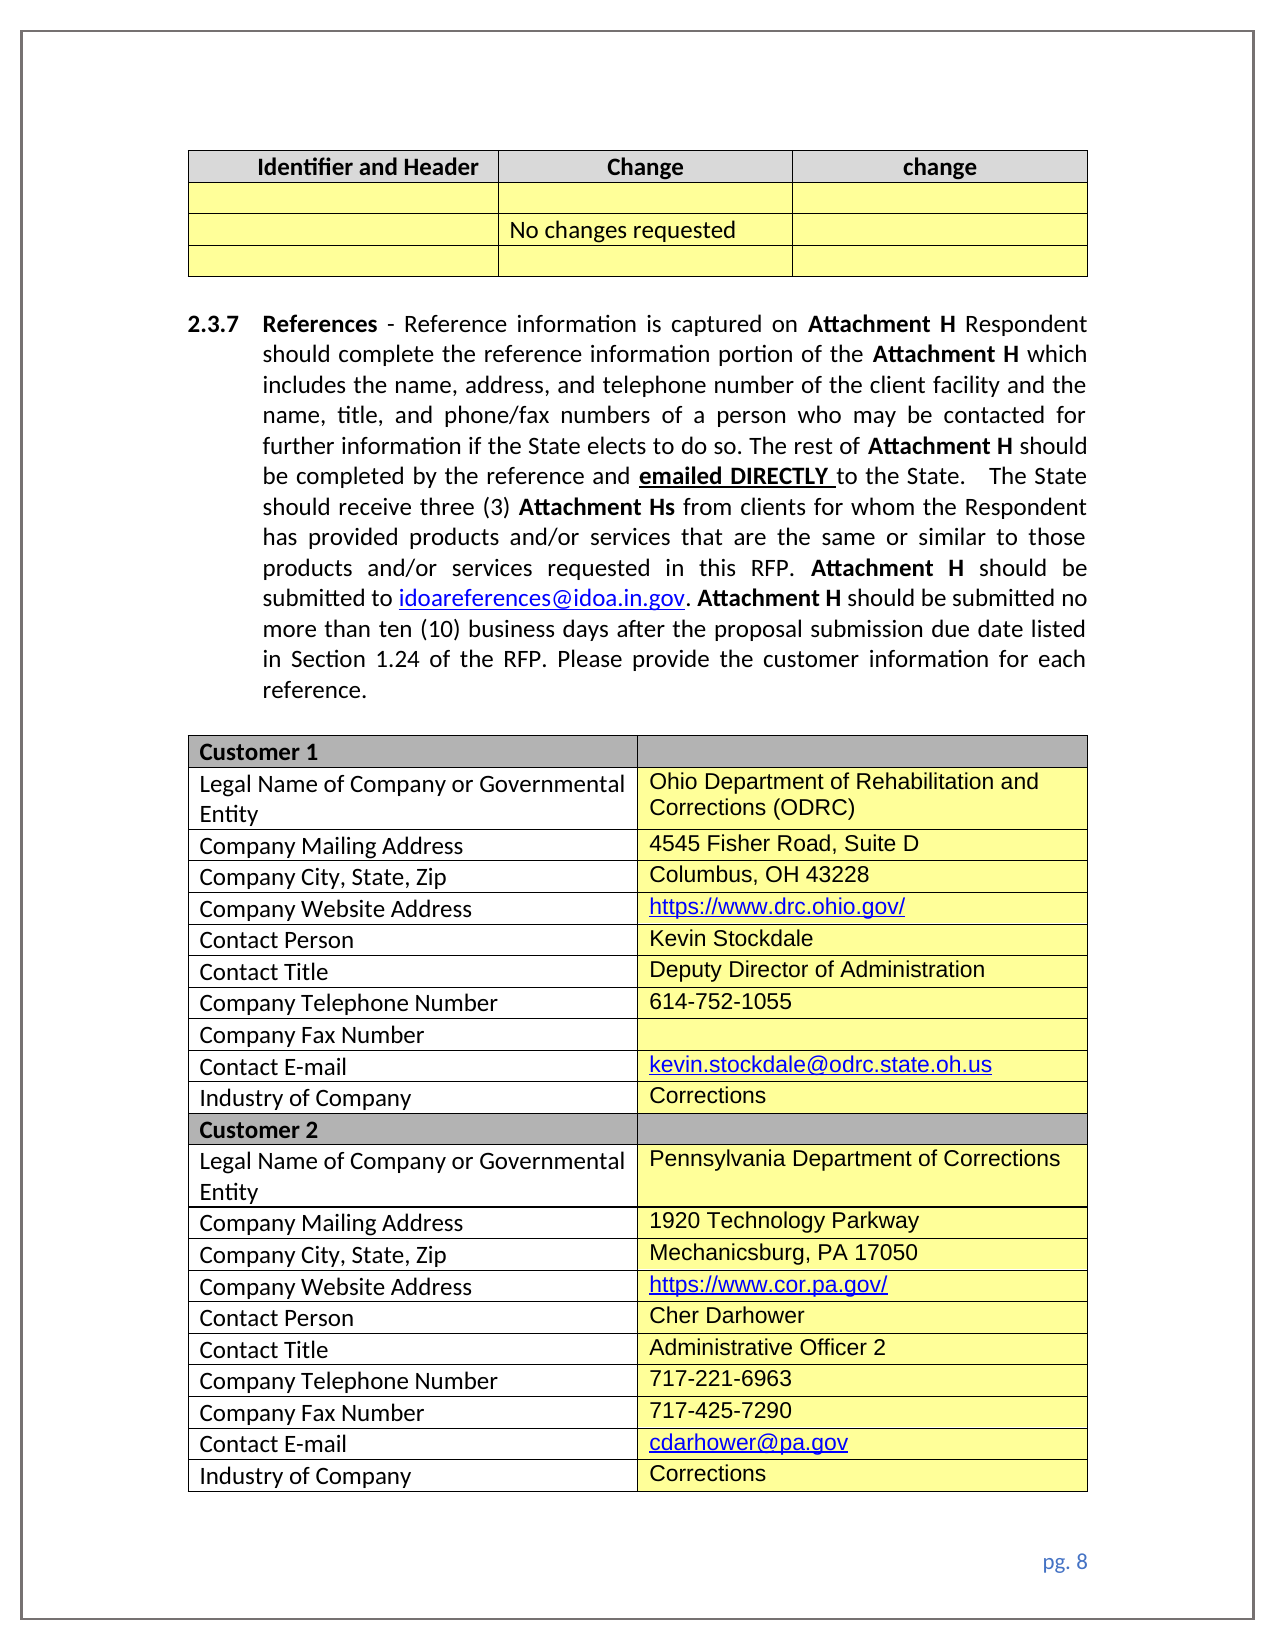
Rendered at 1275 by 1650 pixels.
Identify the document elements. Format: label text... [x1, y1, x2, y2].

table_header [189, 151, 498, 182]
table_cell Deputy Director of Administration [638, 956, 1087, 987]
table_cell [499, 246, 792, 276]
table_cell Industry of Company [189, 1460, 637, 1491]
table_cell Legal Name of Company or Governmental Entity [189, 768, 637, 829]
table_cell Corrections [638, 1082, 1087, 1113]
table_cell Contact E-mail [189, 1051, 637, 1081]
table_cell 614-752-1055 [638, 988, 1087, 1018]
table_cell [793, 183, 1087, 213]
table_cell Mechanicsburg, PA 17050 [638, 1239, 1087, 1269]
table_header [499, 151, 792, 182]
table_cell [189, 183, 498, 213]
table_cell Pennsylvania Department of Corrections [638, 1145, 1087, 1206]
table_cell Industry of Company [189, 1082, 637, 1113]
table_cell 1920 Technology Parkway [638, 1208, 1087, 1238]
table_cell Contact Title [189, 956, 637, 987]
table_cell No changes requested [499, 214, 792, 245]
table_cell Customer 2 [189, 1114, 637, 1144]
table_cell 717-425-7290 [638, 1397, 1087, 1427]
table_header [793, 151, 1087, 182]
table_cell [793, 214, 1087, 245]
table_header [638, 736, 1087, 767]
table_cell Company Fax Number [189, 1019, 637, 1050]
table_cell https://www.drc.ohio.gov/ [638, 893, 1087, 923]
table_cell Company Website Address [189, 893, 637, 923]
table_cell Company Telephone Number [189, 988, 637, 1018]
table_cell Company Website Address [189, 1271, 637, 1301]
table_cell Administrative Officer 2 [638, 1334, 1087, 1364]
table_cell 717-221-6963 [638, 1365, 1087, 1396]
table_cell [189, 246, 498, 276]
table_cell Company Fax Number [189, 1397, 637, 1427]
table_header Customer 1 [189, 736, 637, 767]
table_cell [189, 214, 498, 245]
table_cell kevin.stockdale@odrc.state.oh.us [638, 1051, 1087, 1081]
table_cell cdarhower@pa.gov [638, 1429, 1087, 1459]
table_cell Columbus, OH 43228 [638, 861, 1087, 892]
table_cell Company Telephone Number [189, 1365, 637, 1396]
table_cell Company Mailing Address [189, 830, 637, 860]
list References - Reference information is captured on Attachment H Respondent should complete the reference information portion of the Attachment H which includes the name, address, and telephone number of the client facility and the name, title, and phone/fax numbers of a person who may be contacted for further information if the State elects to do so. The rest of Attachment H should be completed by the reference and emailed DIRECTLY to the State. The State should receive three (3) Attachment Hs from clients for whom the Respondent has provided products and/or services that are the same or similar to those products and/or services requested in this RFP. Attachment H should be submitted to idoareferences@idoa.in.gov. Attachment H should be submitted no more than ten (10) business days after the proposal submission due date listed in Section 1.24 of the RFP. Please provide the customer information for each reference. [187, 308, 1087, 704]
table_cell Company Mailing Address [189, 1208, 637, 1238]
table_cell [638, 1019, 1087, 1050]
table_cell Company City, State, Zip [189, 1239, 637, 1269]
table_cell [499, 183, 792, 213]
table_cell Contact Title [189, 1334, 637, 1364]
table_cell 4545 Fisher Road, Suite D [638, 830, 1087, 860]
table_cell Contact E-mail [189, 1429, 637, 1459]
table_cell Contact Person [189, 925, 637, 955]
table_cell https://www.cor.pa.gov/ [638, 1271, 1087, 1301]
table_cell [793, 246, 1087, 276]
table_cell Corrections [638, 1460, 1087, 1491]
table_cell Contact Person [189, 1302, 637, 1333]
table_cell Kevin Stockdale [638, 925, 1087, 955]
table_cell Company City, State, Zip [189, 861, 637, 892]
table_cell Ohio Department of Rehabilitation and Corrections (ODRC) [638, 768, 1087, 829]
table_cell Cher Darhower [638, 1302, 1087, 1333]
table_cell [638, 1114, 1087, 1144]
table_cell Legal Name of Company or Governmental Entity [189, 1145, 637, 1206]
